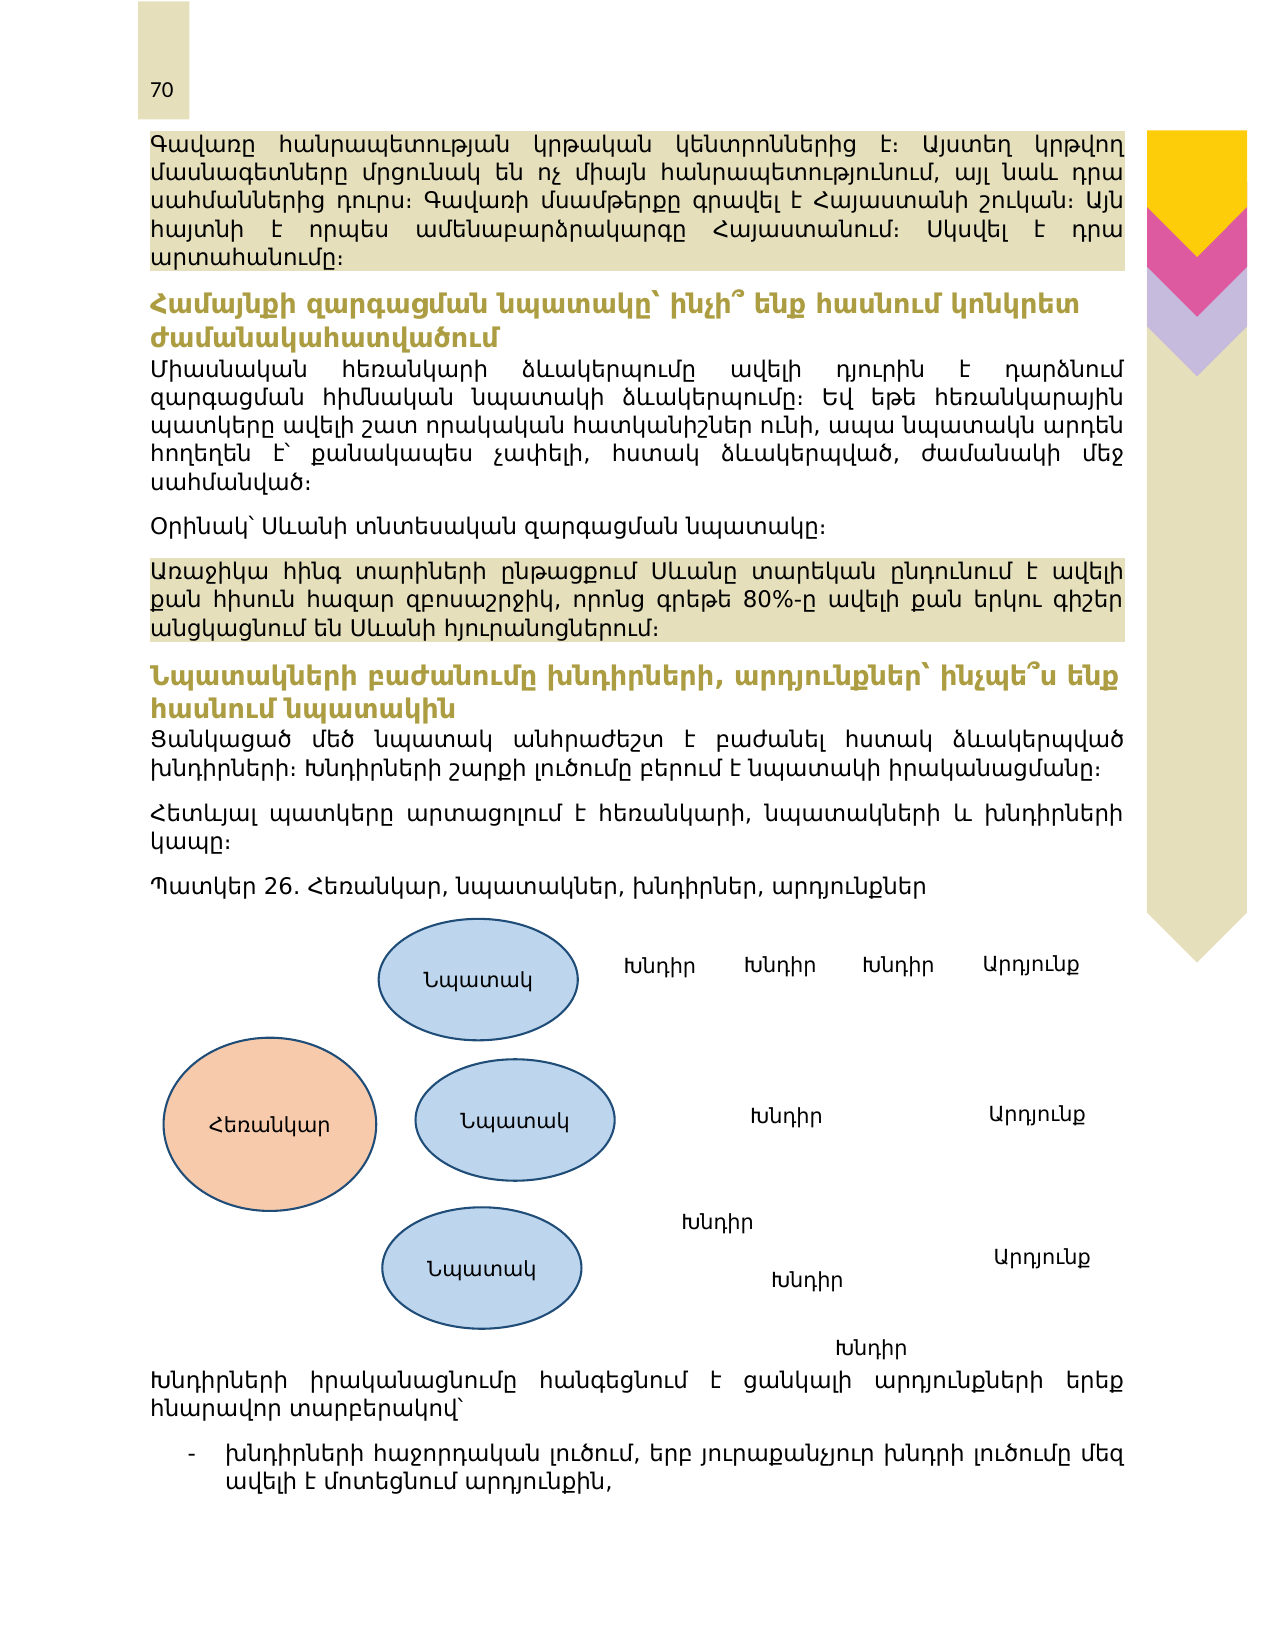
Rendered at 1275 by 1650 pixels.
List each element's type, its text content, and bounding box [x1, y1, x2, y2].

text Գավառը հանրապետության կրթական կենտրոններից է։ Այստեղ կրթվող մասնագետները մրցունակ են ոչ միայն հանրապետությունում, այլ նաև դրա սահմաններից դուրս։ Գավառի մսամթերքը գրավել է Հայաստանի շուկան։ Այն հայտնի է որպես ամենաբարձրակարգը Հայաստանում։ Սկսվել է դրա արտահանումը։ [150, 131, 1125, 271]
text Միասնական հեռանկարի ձևակերպումը ավելի դյուրին է դարձնում զարգացման հիմնական նպատակի ձևակերպումը։ Եվ եթե հեռանկարային պատկերը ավելի շատ որակական հատկանիշներ ունի, ապա նպատակն արդեն հողեղեն է՝ քանակապես չափելի, հստակ ձևակերպված, ժամանակի մեջ սահմանված։ [150, 356, 1125, 495]
list խնդիրների հաջորդական լուծում, երբ յուրաքանչյուր խնդրի լուծումը մեզ ավելի է մոտեցնում արդյունքին, [187, 1440, 1125, 1495]
subtitle Համայնքի զարգացման նպատակը՝ ինչի՞ ենք հասնում կոնկրետ ժամանակահատվածում [150, 289, 1125, 354]
text Ցանկացած մեծ նպատակ անհրաժեշտ է բաժանել հստակ ձևակերպված խնդիրների։ Խնդիրների շարքի լուծումը բերում է նպատակի իրականացմանը։ [150, 727, 1125, 782]
text Հետևյալ պատկերը արտացոլում է հեռանկարի, նպատակների և խնդիրների կապը։ [150, 800, 1125, 855]
text Օրինակ՝ Սևանի տնտեսական զարգացման նպատակը։ [150, 513, 1125, 540]
subtitle Նպատակների բաժանումը խնդիրների, արդյունքներ՝ ինչպե՞ս ենք հասնում նպատակին [150, 660, 1125, 725]
text Պատկեր 26. Հեռանկար, նպատակներ, խնդիրներ, արդյունքներ [150, 873, 1125, 899]
text Առաջիկա հինգ տարիների ընթացքում Սևանը տարեկան ընդունում է ավելի քան հիսուն հազար զբոսաշրջիկ, որոնց գրեթե 80%-ը ավելի քան երկու գիշեր անցկացնում են Սևանի հյուրանոցներում։ [150, 558, 1125, 642]
text Խնդիրների իրականացնումը հանգեցնում է ցանկալի արդյունքների երեք հնարավոր տարբերակով՝ [150, 1367, 1125, 1422]
